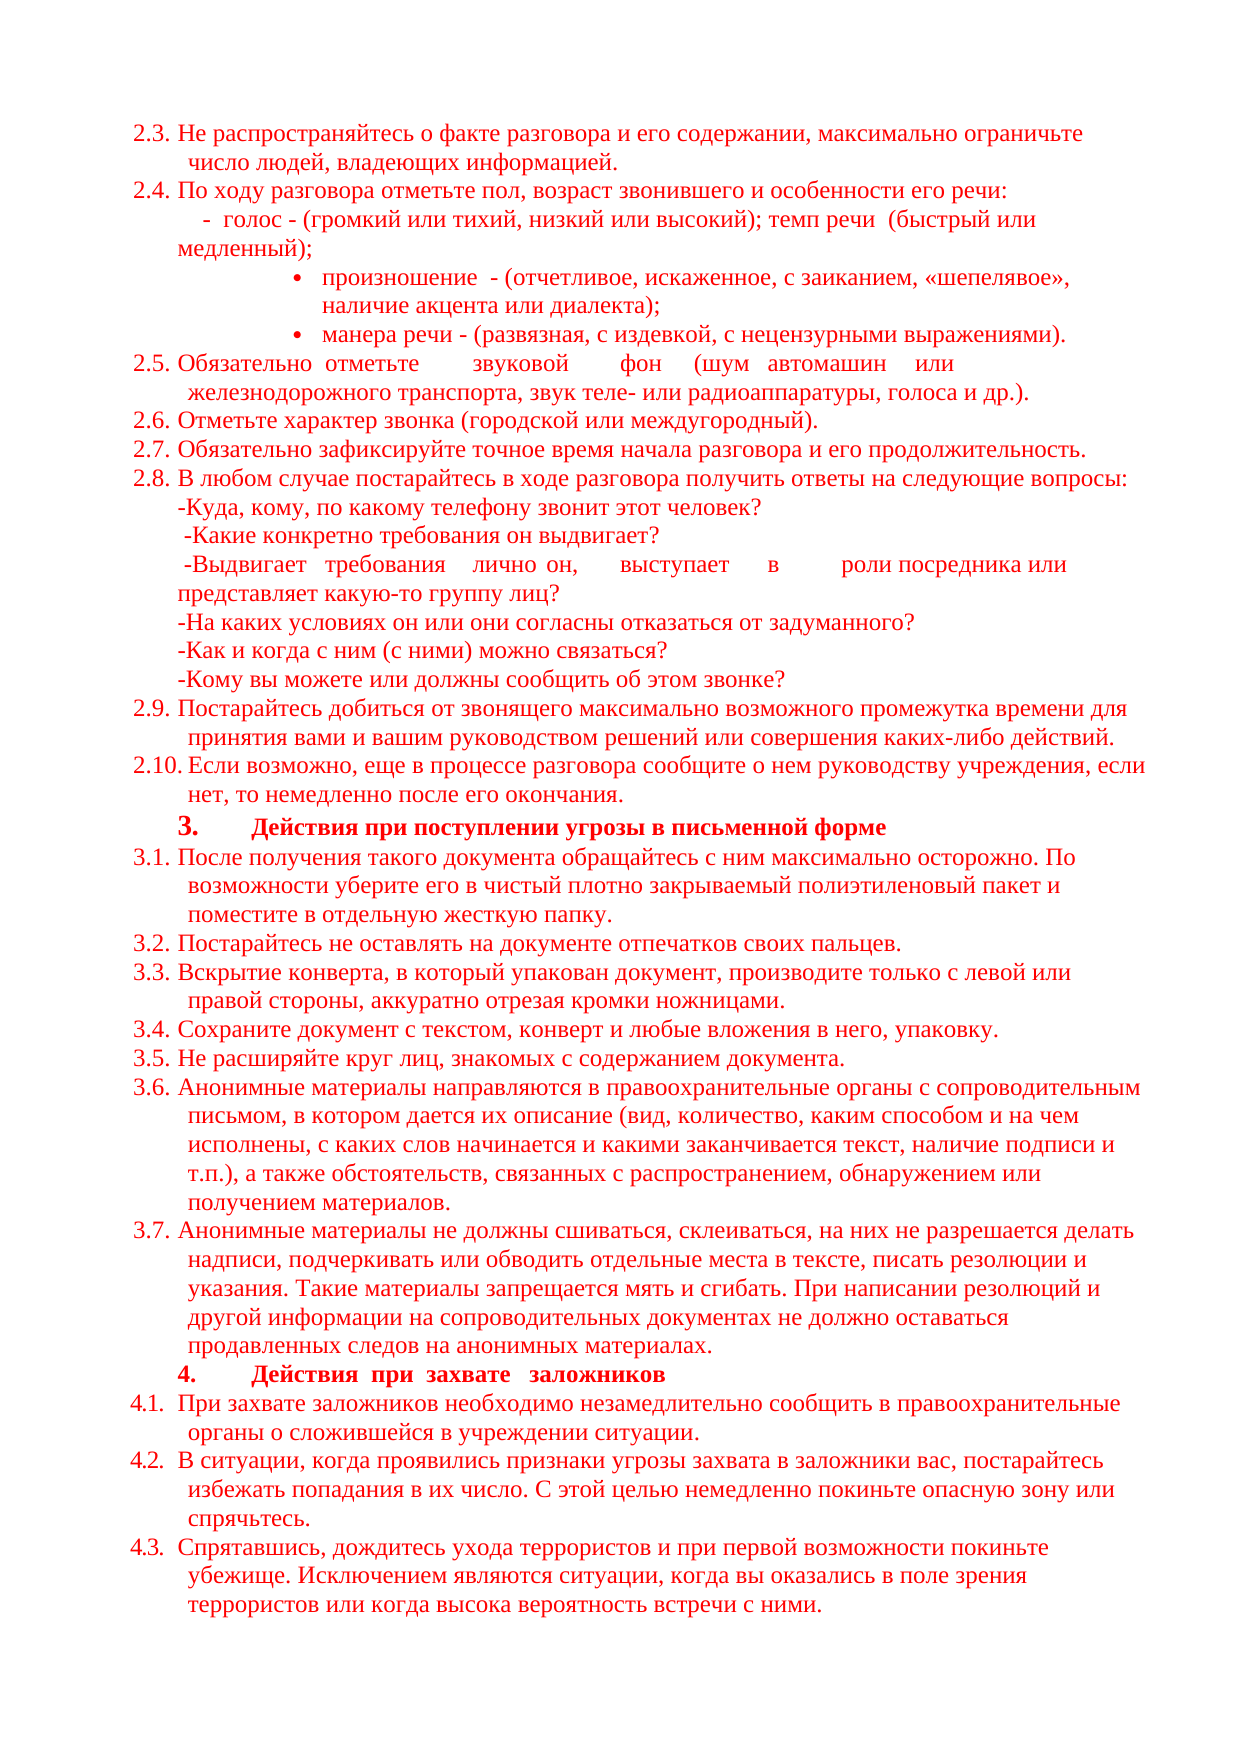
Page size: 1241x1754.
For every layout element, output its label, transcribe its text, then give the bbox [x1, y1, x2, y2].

list манера речи - (развязная, с издевкой, с нецензурными выражениями). [293, 319, 1152, 348]
list В ситуации, когда проявились признаки угрозы захвата в заложники вас, постарайтесь избежать попадания в их число. С этой целью немедленно покиньте опасную зону или спрячьтесь. [130, 1445, 1152, 1532]
list Анонимные материалы не должны сшиваться, склеиваться, на них не разрешается делать надписи, подчеркивать или обводить отдельные места в тексте, писать резолюции и указания. Такие материалы запрещается мять и сгибать. При написании резолюций и другой информации на сопроводительных документах не должно оставаться продавленных следов на анонимных материалах. [133, 1215, 1152, 1359]
text -На каких условиях он или они согласны отказаться от задуманного? [177, 607, 1152, 636]
list Постарайтесь не оставлять на документе отпечатков своих пальцев. [133, 928, 1152, 957]
list В любом случае постарайтесь в ходе разговора получить ответы на следующие вопросы: [133, 463, 1152, 492]
list Отметьте характер звонка (городской или междугородный). [133, 406, 1152, 434]
list Анонимные материалы направляются в правоохранительные органы с сопроводительным письмом, в котором дается их описание (вид, количество, каким способом и на чем исполнены, с каких слов начинается и какими заканчивается текст, наличие подписи и т.п.), а также обстоятельств, связанных с распространением, обнаружением или получением материалов. [133, 1072, 1152, 1215]
text -Выдвигает требования лично он, выступает в роли посредника или представляет какую-то группу лиц? [177, 549, 1152, 607]
list Не расширяйте круг лиц, знакомых с содержанием документа. [133, 1043, 1152, 1072]
list По ходу разговора отметьте пол, возраст звонившего и особенности его речи: [133, 176, 1152, 204]
list Если возможно, еще в процессе разговора сообщите о нем руководству учреждения, если нет, то немедленно после его окончания. [133, 751, 1152, 808]
text 4. Действия при захвате заложников [177, 1359, 1152, 1388]
list После получения такого документа обращайтесь с ним максимально осторожно. По возможности уберите его в чистый плотно закрываемый полиэтиленовый пакет и поместите в отдельную жесткую папку. [133, 842, 1152, 928]
list Действия при поступлении угрозы в письменной форме [177, 808, 1152, 842]
list Постарайтесь добиться от звонящего максимально возможного промежутка времени для принятия вами и вашим руководством решений или совершения каких-либо действий. [133, 693, 1152, 751]
list Спрятавшись, дождитесь ухода террористов и при первой возможности покиньте убежище. Исключением являются ситуации, когда вы оказались в поле зрения террористов или когда высока вероятность встречи с ними. [130, 1532, 1152, 1618]
text -Куда, кому, по какому телефону звонит этот человек? [177, 492, 1152, 521]
list Обязательно зафиксируйте точное время начала разговора и его продолжительность. [133, 434, 1152, 463]
text -Как и когда с ним (с ними) можно связаться? [177, 636, 1152, 664]
list При захвате заложников необходимо незамедлительно сообщить в правоохранительные органы о сложившейся в учреждении ситуации. [130, 1388, 1152, 1445]
list Обязательно отметьте звуковой фон (шум автомашин или железнодорожного транспорта, звук теле- или радиоаппаратуры, голоса и др.). [133, 348, 1152, 406]
list Не распространяйтесь о факте разговора и его содержании, максимально ограничьте число людей, владеющих информацией. [133, 118, 1152, 176]
text -Кому вы можете или должны сообщить об этом звонке? [177, 664, 1152, 693]
text -Какие конкретно требования он выдвигает? [177, 521, 1152, 549]
list произношение - (отчетливое, искаженное, с заиканием, «шепелявое», наличие акцента или диалекта); [293, 262, 1152, 319]
text - голос - (громкий или тихий, низкий или высокий); темп речи (быстрый или медленный); [177, 204, 1152, 262]
list Вскрытие конверта, в который упакован документ, производите только с левой или правой стороны, аккуратно отрезая кромки ножницами. [133, 957, 1152, 1014]
list Сохраните документ с текстом, конверт и любые вложения в него, упаковку. [133, 1014, 1152, 1043]
